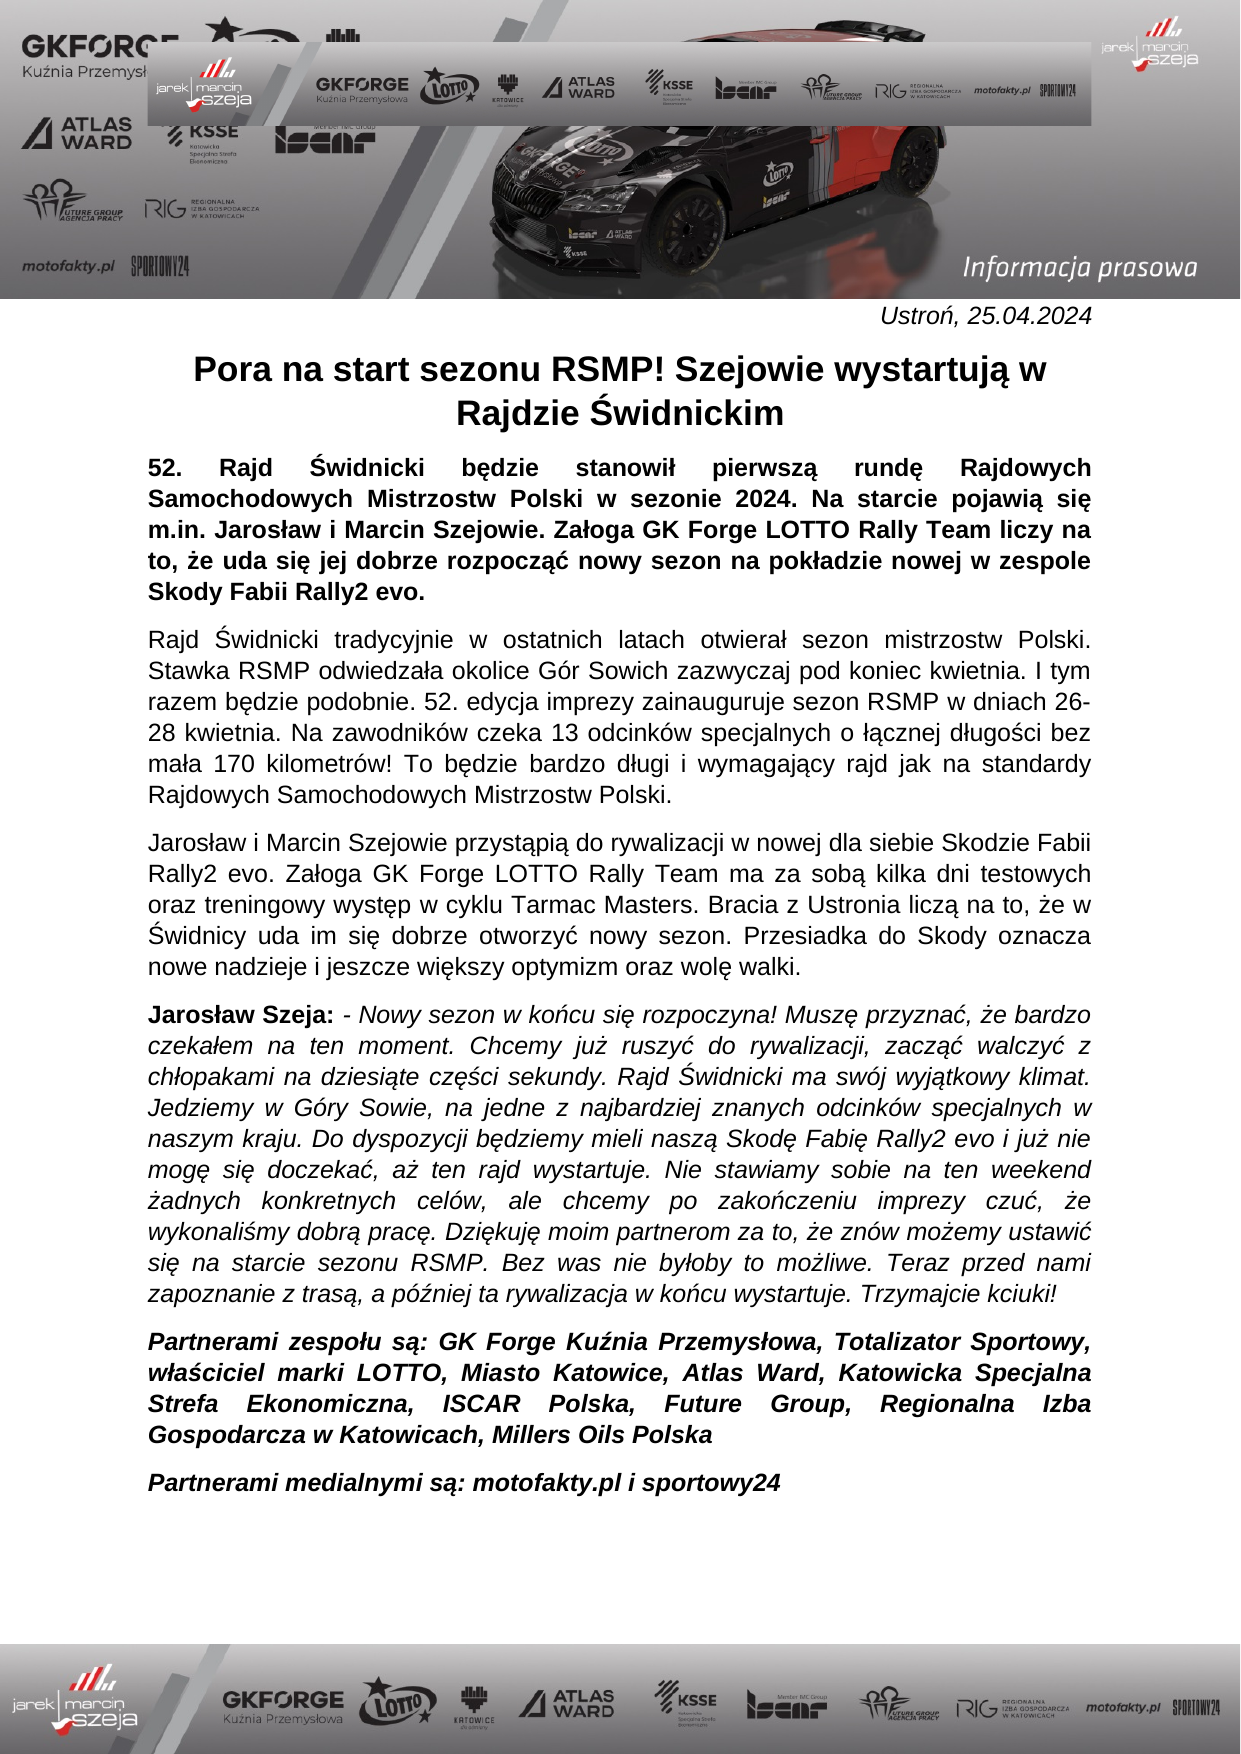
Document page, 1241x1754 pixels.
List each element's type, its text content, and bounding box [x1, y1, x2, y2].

text Jarosław i Marcin Szejowie przystąpią do rywalizacji w nowej dla siebie Skodzie Fabii Rally2 evo. Załoga GK Forge LOTTO Rally Team ma za sobą kilka dni testowych oraz treningowy występ w cyklu Tarmac Masters. Bracia z Ustronia liczą na to, że w Świdnicy uda im się dobrze otworzyć nowy sezon. Przesiadka do Skody oznacza nowe nadzieje i jeszcze większy optymizm oraz wolę walki. [148, 828, 1093, 981]
text Partnerami medialnymi są: motofakty.pl i sportowy24 [148, 1468, 1093, 1496]
text 52. Rajd Świdnicki będzie stanowił pierwszą rundę Rajdowych Samochodowych Mistrzostw Polski w sezonie 2024. Na starcie pojawią się m.in. Jarosław i Marcin Szejowie. Załoga GK Forge LOTTO Rally Team liczy na to, że uda się jej dobrze rozpocząć nowy sezon na pokładzie nowej w zespole Skody Fabii Rally2 evo. [148, 453, 1093, 606]
text Partnerami zespołu są: GK Forge Kuźnia Przemysłowa, Totalizator Sportowy, właściciel marki LOTTO, Miasto Katowice, Atlas Ward, Katowicka Specjalna Strefa Ekonomiczna, ISCAR Polska, Future Group, Regionalna Izba Gospodarcza w Katowicach, Millers Oils Polska [148, 1327, 1093, 1449]
picture [0, 1644, 1241, 1754]
text Ustroń, 25.04.2024 [148, 148, 1093, 329]
text Jarosław Szeja: - Nowy sezon w końcu się rozpoczyna! Muszę przyznać, że bardzo czekałem na ten moment. Chcemy już ruszyć do rywalizacji, zacząć walczyć z chłopakami na dziesiąte części sekundy. Rajd Świdnicki ma swój wyjątkowy klimat. Jedziemy w Góry Sowie, na jedne z najbardziej znanych odcinków specjalnych w naszym kraju. Do dyspozycji będziemy mieli naszą Skodę Fabię Rally2 evo i już nie mogę się doczekać, aż ten rajd wystartuje. Nie stawiamy sobie na ten weekend żadnych konkretnych celów, ale chcemy po zakończeniu imprezy czuć, że wykonaliśmy dobrą pracę. Dziękuję moim partnerom za to, że znów możemy ustawić się na starcie sezonu RSMP. Bez was nie byłoby to możliwe. Teraz przed nami zapoznanie z trasą, a później ta rywalizacja w końcu wystartuje. Trzymajcie kciuki! [148, 1000, 1093, 1308]
picture [0, 0, 1241, 299]
text Rajd Świdnicki tradycyjnie w ostatnich latach otwierał sezon mistrzostw Polski. Stawka RSMP odwiedzała okolice Gór Sowich zazwyczaj pod koniec kwietnia. I tym razem będzie podobnie. 52. edycja imprezy zainauguruje sezon RSMP w dniach 26-28 kwietnia. Na zawodników czeka 13 odcinków specjalnych o łącznej długości bez mała 170 kilometrów! To będzie bardzo długi i wymagający rajd jak na standardy Rajdowych Samochodowych Mistrzostw Polski. [148, 625, 1093, 809]
text Pora na start sezonu RSMP! Szejowie wystartują w Rajdzie Świdnickim [148, 348, 1093, 433]
